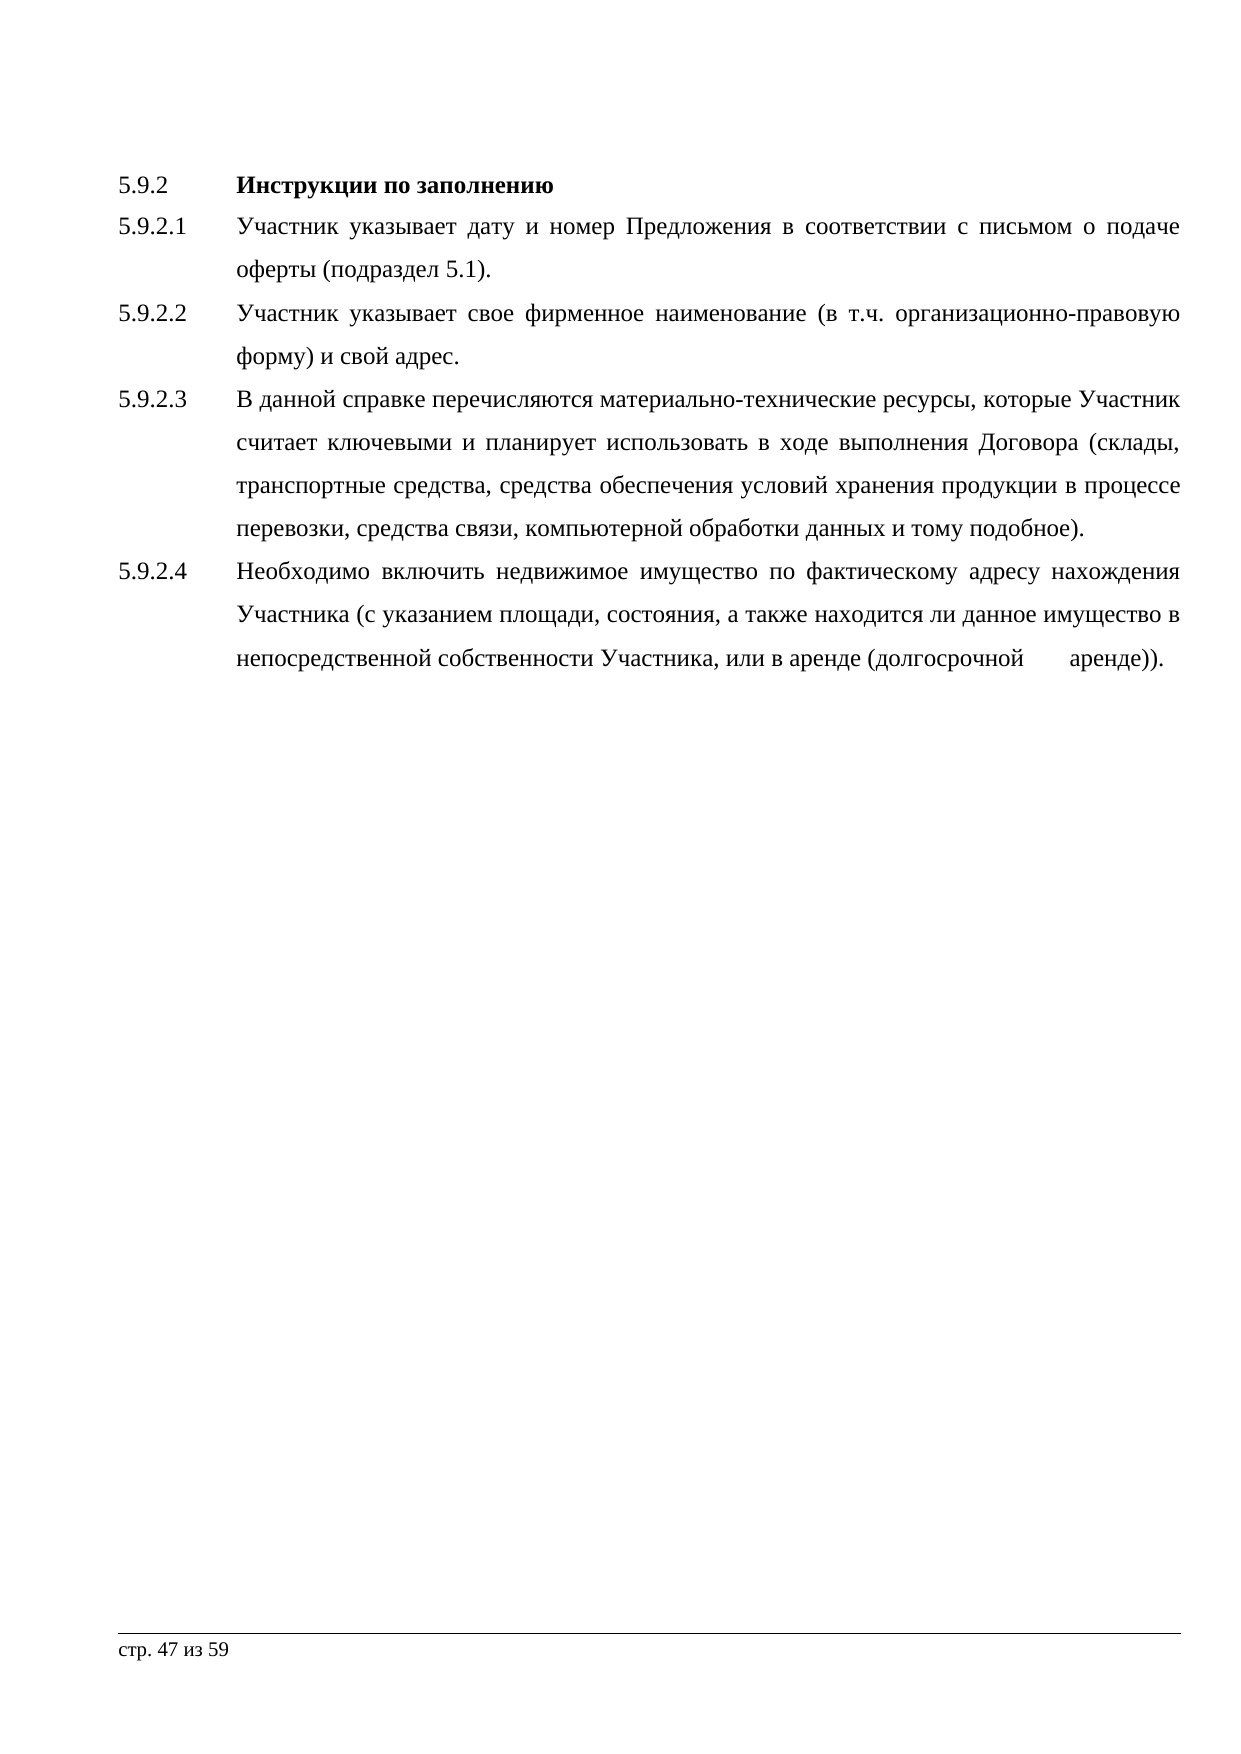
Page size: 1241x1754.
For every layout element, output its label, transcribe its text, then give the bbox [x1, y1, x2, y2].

text Участник указывает свое фирменное наименование (в т.ч. организационно-правовую форму) и свой адрес. [118, 298, 1181, 369]
text Необходимо включить недвижимое имущество по фактическому адресу нахождения Участника (с указанием площади, состояния, а также находится ли данное имущество в непосредственной собственности Участника, или в аренде (долгосрочной аренде)). [118, 556, 1181, 671]
text Инструкции по заполнению [118, 170, 1181, 199]
text В данной справке перечисляются материально-технические ресурсы, которые Участник считает ключевыми и планирует использовать в ходе выполнения Договора (склады, транспортные средства, средства обеспечения условий хранения продукции в процессе перевозки, средства связи, компьютерной обработки данных и тому подобное). [118, 384, 1181, 542]
text Участник указывает дату и номер Предложения в соответствии с письмом о подаче оферты (подраздел 5.1). [118, 211, 1181, 283]
